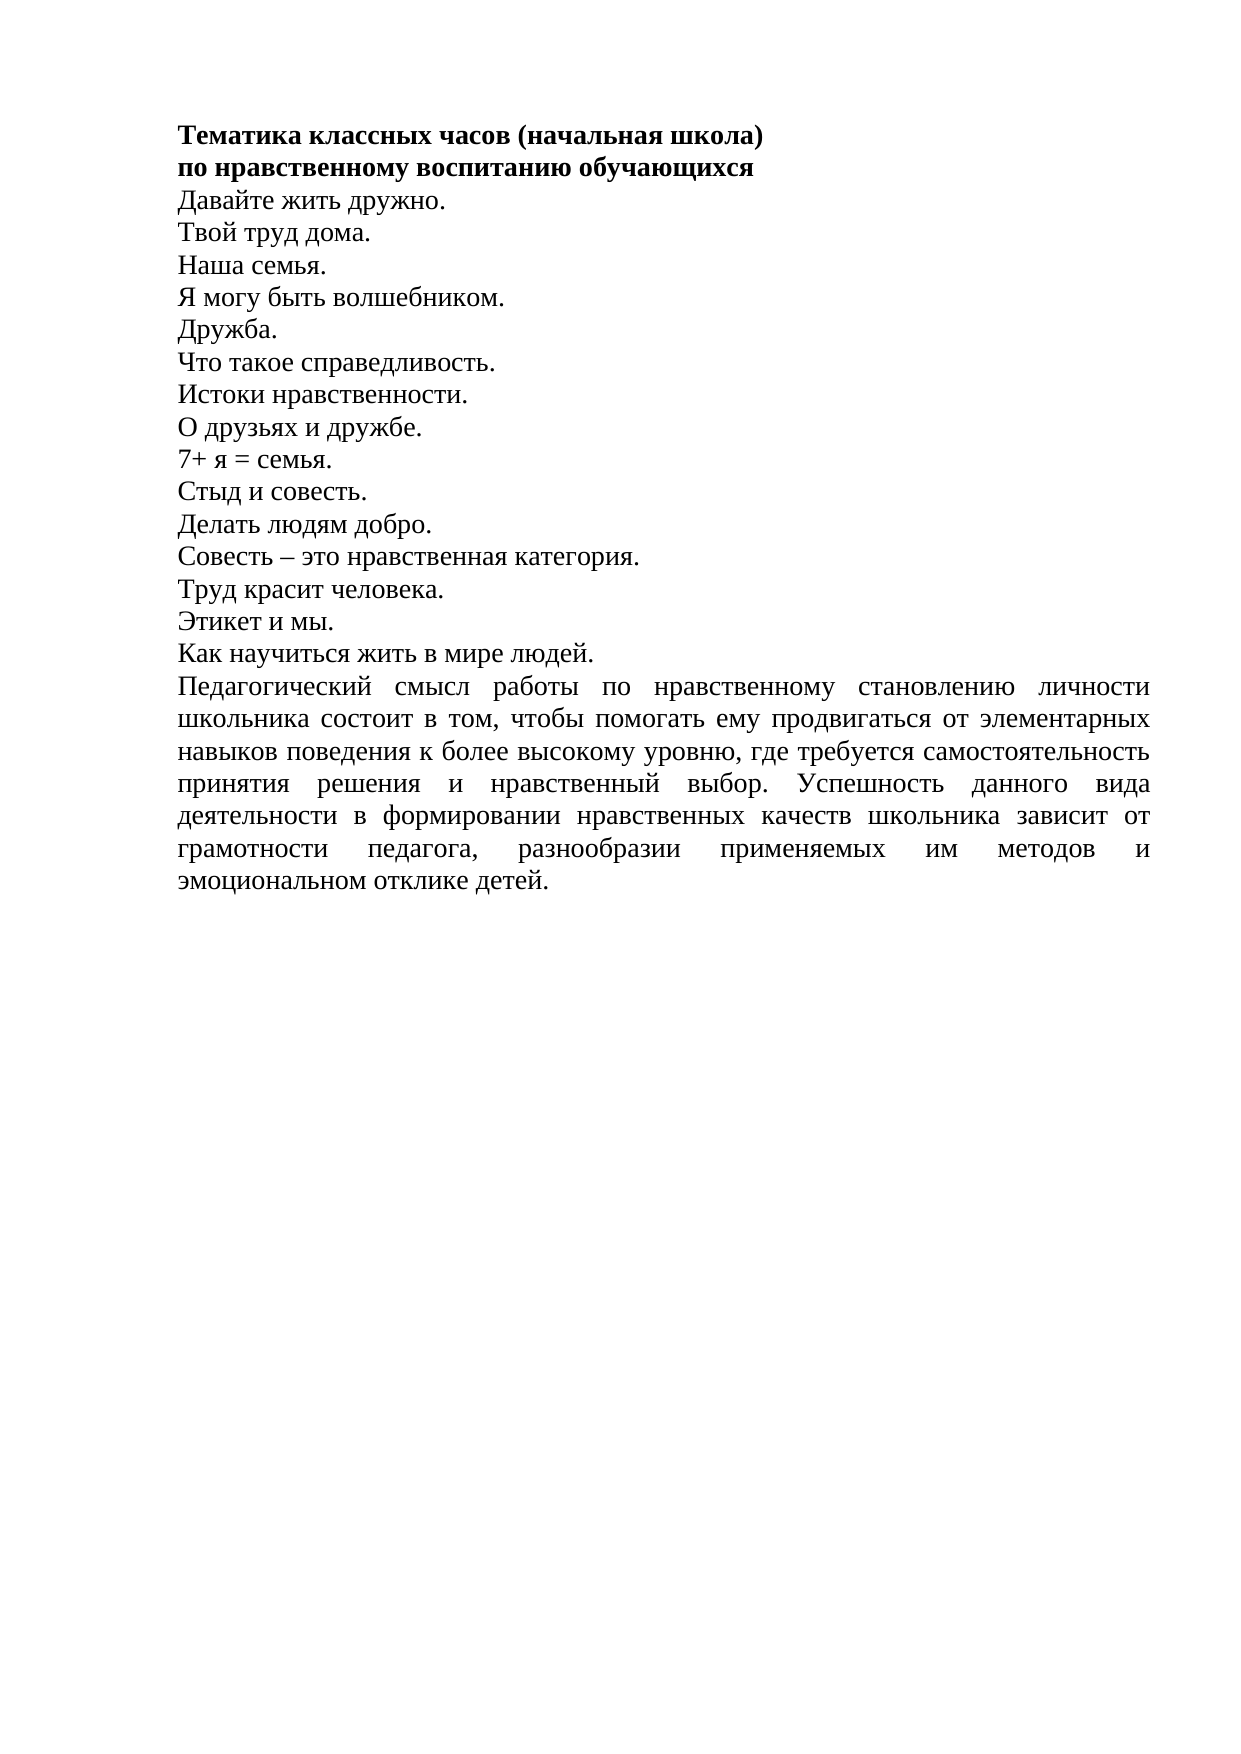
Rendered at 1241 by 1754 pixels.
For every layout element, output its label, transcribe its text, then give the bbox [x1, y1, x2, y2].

text Как научиться жить в мире людей. [177, 636, 1152, 669]
text Твой труд дома. [177, 215, 1152, 248]
text Что такое справедливость. [177, 345, 1152, 377]
text Дружба. [177, 312, 1152, 345]
text 7+ я = семья. [177, 442, 1152, 474]
text Труд красит человека. [177, 572, 1152, 604]
text Стыд и совесть. [177, 474, 1152, 507]
text Этикет и мы. [177, 604, 1152, 636]
text Истоки нравственности. [177, 377, 1152, 410]
text Я могу быть волшебником. [177, 280, 1152, 312]
text по нравственному воспитанию обучающихся [177, 151, 1152, 183]
text Тематика классных часов (начальная школа) [177, 118, 1152, 151]
text О друзьях и дружбе. [177, 410, 1152, 442]
text Делать людям добро. [177, 507, 1152, 539]
text Совесть – это нравственная категория. [177, 539, 1152, 572]
text Давайте жить дружно. [177, 183, 1152, 215]
text Педагогический смысл работы по нравственному становлению личности школьника состоит в том, чтобы помогать ему продвигаться от элементарных навыков поведения к более высокому уровню, где требуется самостоятельность принятия решения и нравственный выбор. Успешность данного вида деятельности в формировании нравственных качеств школьника зависит от грамотности педагога, разнообразии применяемых им методов и эмоциональном отклике детей. [177, 669, 1152, 896]
text Наша семья. [177, 248, 1152, 280]
